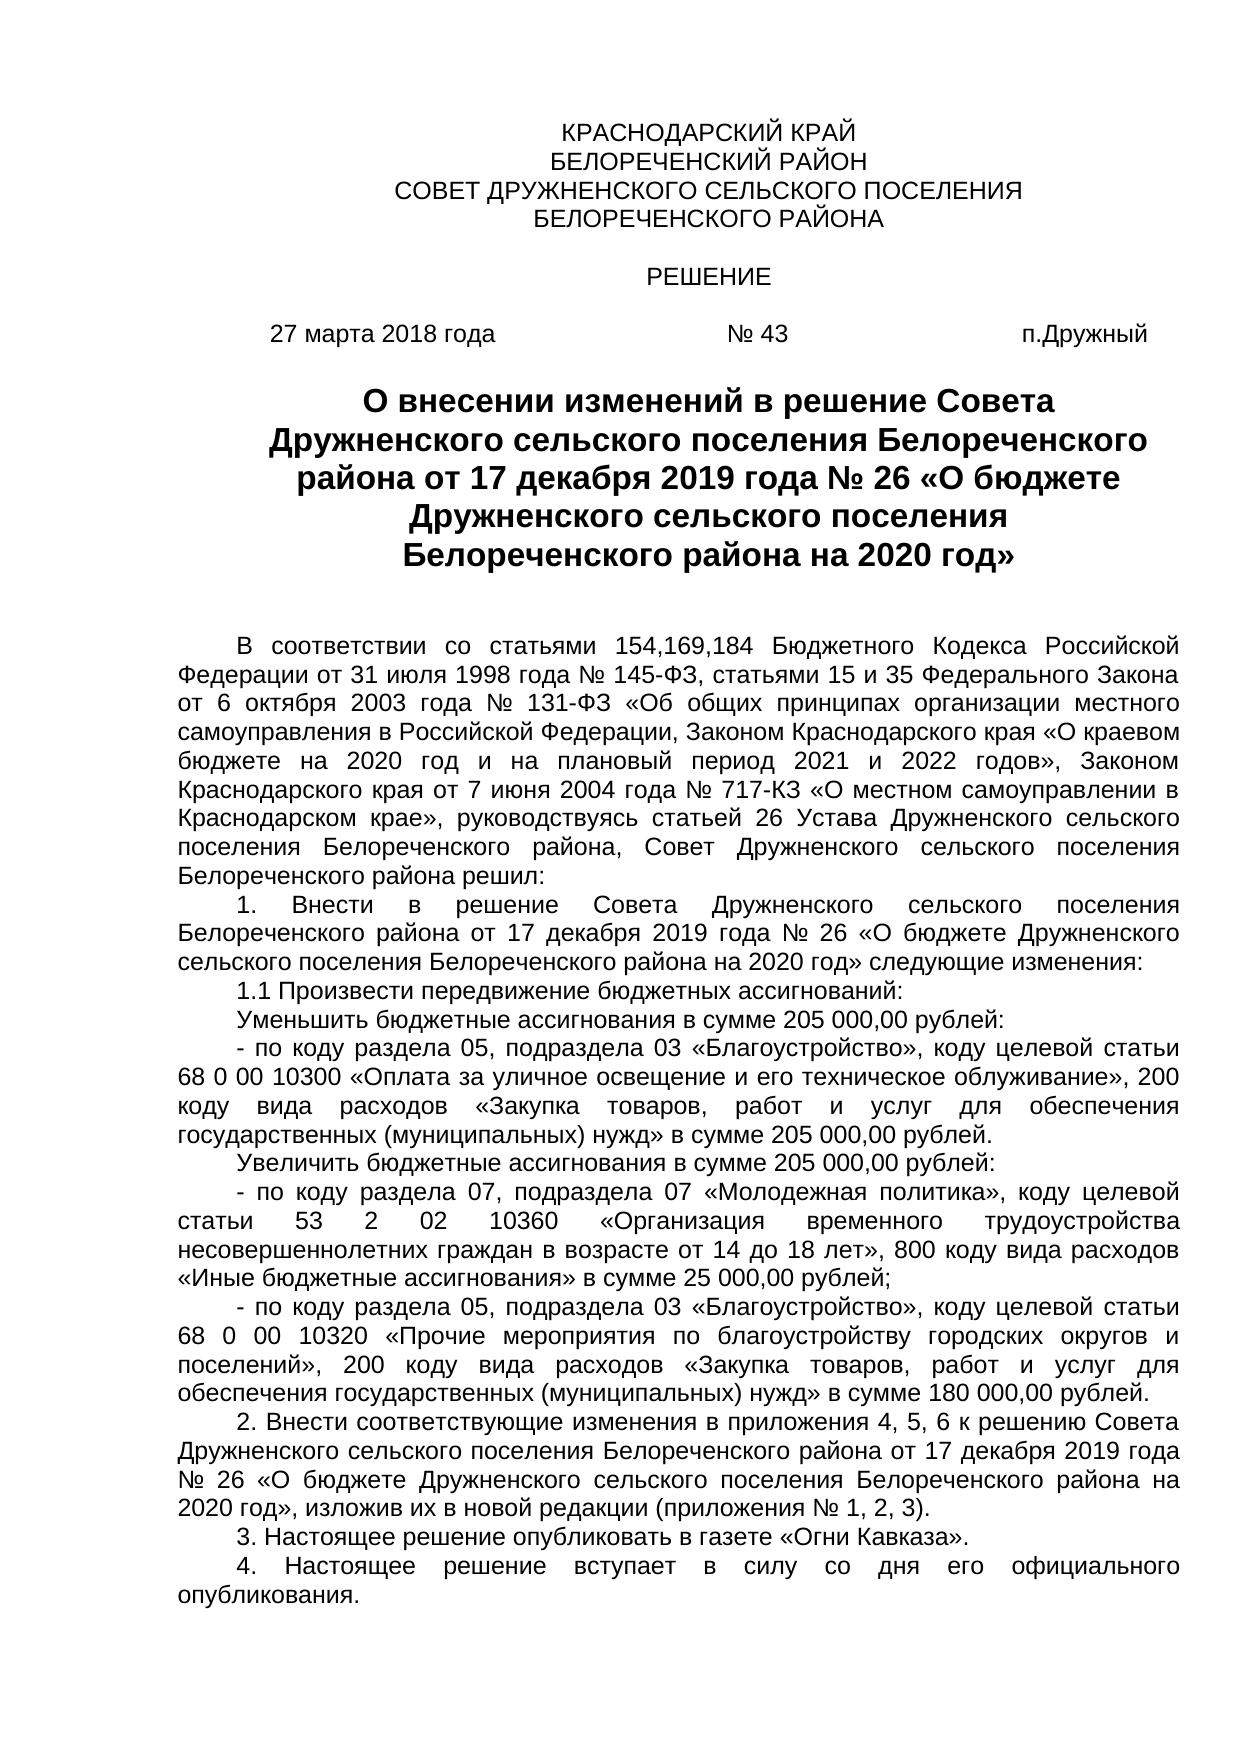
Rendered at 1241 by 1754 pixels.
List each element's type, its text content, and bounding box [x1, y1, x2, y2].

subtitle Дружненского сельского поселения Белореченского [177, 419, 1181, 458]
text СОВЕТ ДРУЖНЕНСКОГО СЕЛЬСКОГО ПОСЕЛЕНИЯ [177, 176, 1181, 204]
text 1.1 Произвести передвижение бюджетных ассигнований: [177, 976, 1181, 1004]
subtitle Белореченского района на 2020 год» [177, 535, 1181, 573]
text 4. Настоящее решение вступает в силу со дня его официального опубликования. [177, 1551, 1181, 1608]
subtitle О внесении изменений в решение Совета [177, 381, 1181, 419]
text В соответствии со статьями 154,169,184 Бюджетного Кодекса Российской Федерации от 31 июля 1998 года № 145-ФЗ, статьями 15 и 35 Федерального Закона от 6 октября 2003 года № 131-ФЗ «Об общих принципах организации местного самоуправления в Российской Федерации, Законом Краснодарского края «О краевом бюджете на 2020 год и на плановый период 2021 и 2022 годов», Законом Краснодарского края от 7 июня 2004 года № 717-КЗ «О местном самоуправлении в Краснодарском крае», руководствуясь статьей 26 Устава Дружненского сельского поселения Белореченского района, Совет Дружненского сельского поселения Белореченского района решил: [177, 631, 1181, 889]
text - по коду раздела 05, подраздела 03 «Благоустройство», коду целевой статьи 68 0 00 10300 «Оплата за уличное освещение и его техническое облуживание», 200 коду вида расходов «Закупка товаров, работ и услуг для обеспечения государственных (муниципальных) нужд» в сумме 205 000,00 рублей. [177, 1033, 1181, 1148]
text - по коду раздела 05, подраздела 03 «Благоустройство», коду целевой статьи 68 0 00 10320 «Прочие мероприятия по благоустройству городских округов и поселений», 200 коду вида расходов «Закупка товаров, работ и услуг для обеспечения государственных (муниципальных) нужд» в сумме 180 000,00 рублей. [177, 1292, 1181, 1407]
subtitle Дружненского сельского поселения [177, 496, 1181, 535]
text 3. Настоящее решение опубликовать в газете «Огни Кавказа». [177, 1522, 1181, 1551]
text 27 марта 2018 года № 43 п.Дружный [177, 319, 1181, 348]
text 1. Внести в решение Совета Дружненского сельского поселения Белореченского района от 17 декабря 2019 года № 26 «О бюджете Дружненского сельского поселения Белореченского района на 2020 год» следующие изменения: [177, 889, 1181, 976]
text Уменьшить бюджетные ассигнования в сумме 205 000,00 рублей: [177, 1004, 1181, 1033]
text Увеличить бюджетные ассигнования в сумме 205 000,00 рублей: [177, 1148, 1181, 1177]
text - по коду раздела 07, подраздела 07 «Молодежная политика», коду целевой статьи 53 2 02 10360 «Организация временного трудоустройства несовершеннолетних граждан в возрасте от 14 до 18 лет», 800 коду вида расходов «Иные бюджетные ассигнования» в сумме 25 000,00 рублей; [177, 1177, 1181, 1292]
text 2. Внести соответствующие изменения в приложения 4, 5, 6 к решению Совета Дружненского сельского поселения Белореченского района от 17 декабря 2019 года № 26 «О бюджете Дружненского сельского поселения Белореченского района на 2020 год», изложив их в новой редакции (приложения № 1, 2, 3). [177, 1407, 1181, 1522]
text РЕШЕНИЕ [177, 262, 1181, 291]
text КРАСНОДАРСКИЙ КРАЙ [177, 118, 1181, 147]
text БЕЛОРЕЧЕНСКОГО РАЙОНА [177, 204, 1181, 233]
subtitle района от 17 декабря 2019 года № 26 «О бюджете [177, 458, 1181, 496]
text БЕЛОРЕЧЕНСКИЙ РАЙОН [177, 147, 1181, 176]
